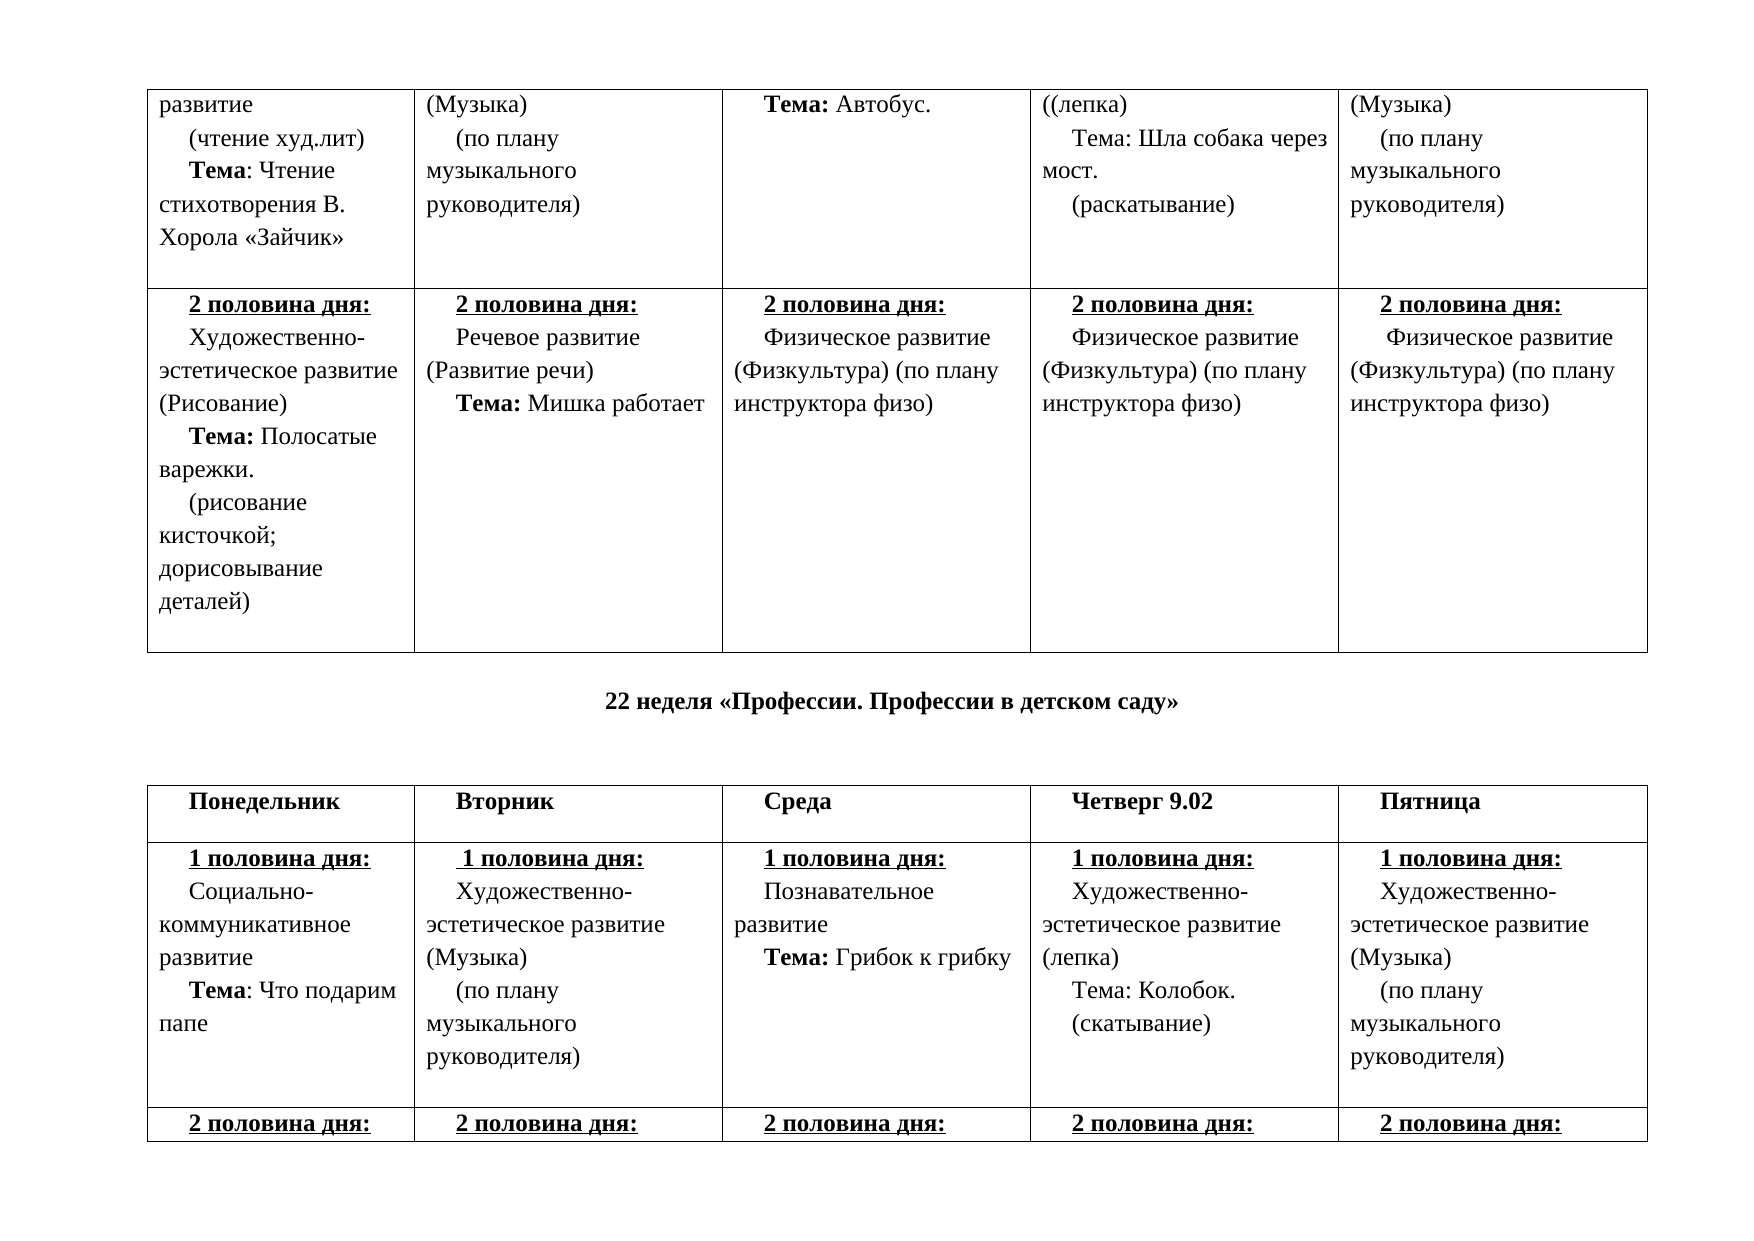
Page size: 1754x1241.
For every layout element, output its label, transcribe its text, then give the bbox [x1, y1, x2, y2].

table_cell 1 половина дня: Художественно-эстетическое развитие (лепка) Тема: Колобок. (скатывание) [1031, 843, 1338, 1107]
table_cell 2 половина дня: Физическое развитие (Физкультура) (по плану инструктора физо) [1031, 289, 1338, 652]
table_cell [148, 1108, 414, 1141]
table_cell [723, 90, 1030, 288]
text 22 неделя «Профессии. Профессии в детском саду» [118, 686, 1636, 715]
table_header Среда [723, 786, 1030, 842]
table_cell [723, 1108, 1030, 1141]
table_cell 1 половина дня: Художественно-эстетическое развитие (Музыка) (по плану музыкального руководителя) [1339, 843, 1647, 1107]
table_header Четверг 9.02 [1031, 786, 1338, 842]
table_cell 2 половина дня: Художественно-эстетическое развитие (Рисование) Тема: Полосатые варежки. (рисование кисточкой; дорисовывание деталей) [148, 289, 414, 652]
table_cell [1339, 1108, 1647, 1141]
table_cell 1 половина дня: Познавательное развитие Тема: Грибок к грибку [723, 843, 1030, 1107]
table_header Понедельник [148, 786, 414, 842]
table_cell 2 половина дня: Физическое развитие (Физкультура) (по плану инструктора физо) [1339, 289, 1647, 652]
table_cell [415, 1108, 722, 1141]
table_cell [1031, 1108, 1338, 1141]
table_header Пятница [1339, 786, 1647, 842]
table_cell 1 половина дня: Художественно-эстетическое развитие (Музыка) (по плану музыкального руководителя) [415, 843, 722, 1107]
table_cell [1031, 90, 1338, 288]
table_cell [1339, 90, 1647, 288]
table_cell 1 половина дня: Социально-коммуникативное развитие Тема: Что подарим папе [148, 843, 414, 1107]
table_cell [415, 90, 722, 288]
table_cell 2 половина дня: Речевое развитие (Развитие речи) Тема: Мишка работает [415, 289, 722, 652]
table_cell 2 половина дня: Физическое развитие (Физкультура) (по плану инструктора физо) [723, 289, 1030, 652]
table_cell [148, 90, 414, 288]
table_header Вторник [415, 786, 722, 842]
